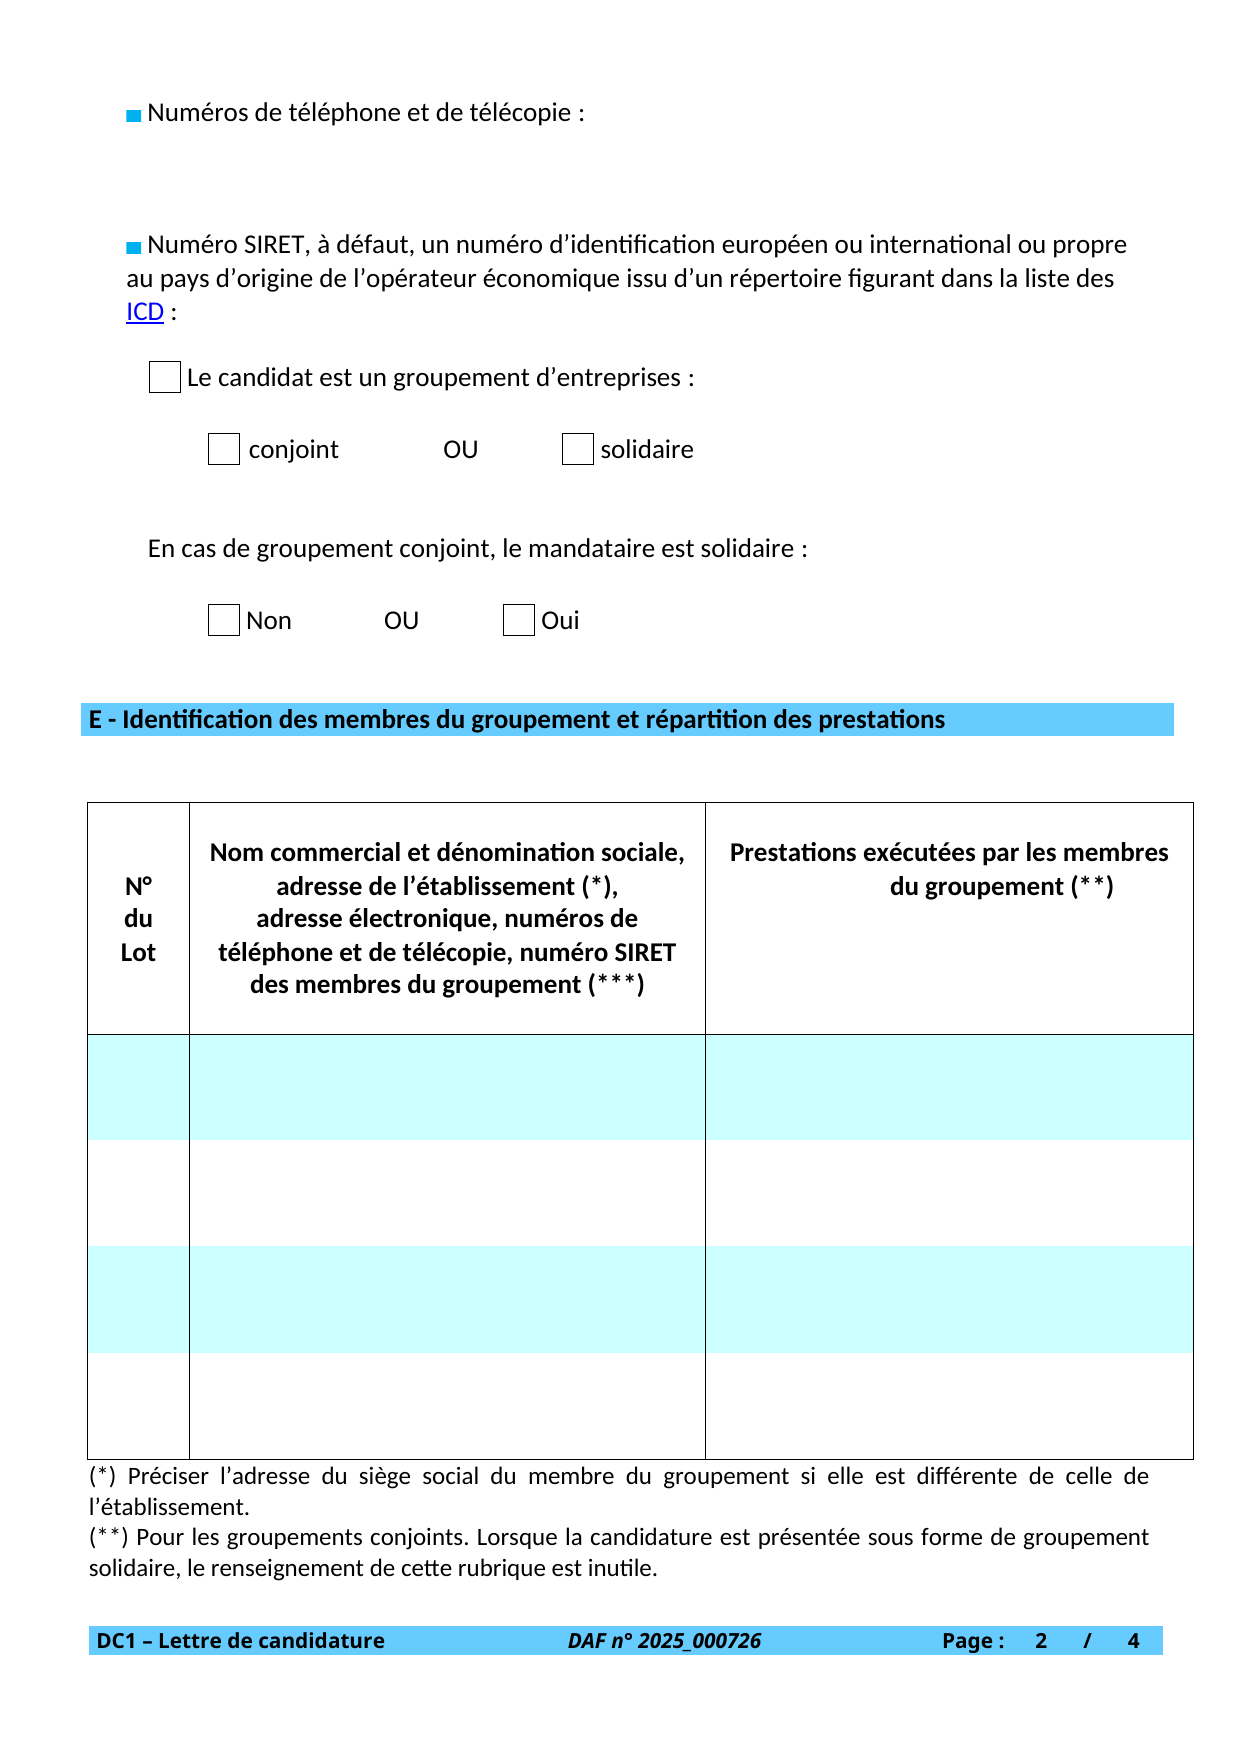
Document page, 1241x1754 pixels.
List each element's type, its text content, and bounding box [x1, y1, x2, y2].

table_cell [706, 1035, 1193, 1140]
text (*) Préciser l’adresse du siège social du membre du groupement si elle est différente de celle de l’établissement. [89, 1460, 1152, 1521]
table_cell [88, 1035, 189, 1140]
table_header E - Identification des membres du groupement et répartition des prestations [81, 703, 1174, 736]
table_cell [190, 1140, 705, 1246]
table_header N° du Lot [88, 803, 189, 1034]
text (**) Pour les groupements conjoints. Lorsque la candidature est présentée sous forme de groupement solidaire, le renseignement de cette rubrique est inutile. [89, 1521, 1152, 1582]
table_cell [88, 1140, 189, 1246]
table_cell [706, 1246, 1193, 1353]
table_cell [190, 1353, 705, 1459]
table_cell [706, 1140, 1193, 1246]
table_cell [706, 1353, 1193, 1459]
table_header Prestations exécutées par les membres du groupement (**) [706, 803, 1193, 1034]
text En cas de groupement conjoint, le mandataire est solidaire : [89, 531, 1152, 564]
table_cell [88, 1353, 189, 1459]
table_cell [88, 1246, 189, 1353]
text Le candidat est un groupement d’entreprises : [89, 360, 1152, 393]
text Numéro SIRET, à défaut, un numéro d’identification européen ou international ou propre au pays d’origine de l’opérateur économique issu d’un répertoire figurant dans la liste des ICD : [126, 228, 1152, 327]
table_cell [190, 1246, 705, 1353]
text Non OU Oui [148, 603, 1152, 636]
table_cell [190, 1035, 705, 1140]
table_header Nom commercial et dénomination sociale, adresse de l’établissement (*), adresse électronique, numéros de téléphone et de télécopie, numéro SIRET des membres du groupement (***) [190, 803, 705, 1034]
text Numéros de téléphone et de télécopie : [126, 96, 1152, 129]
text conjoint OU solidaire [148, 432, 1152, 465]
